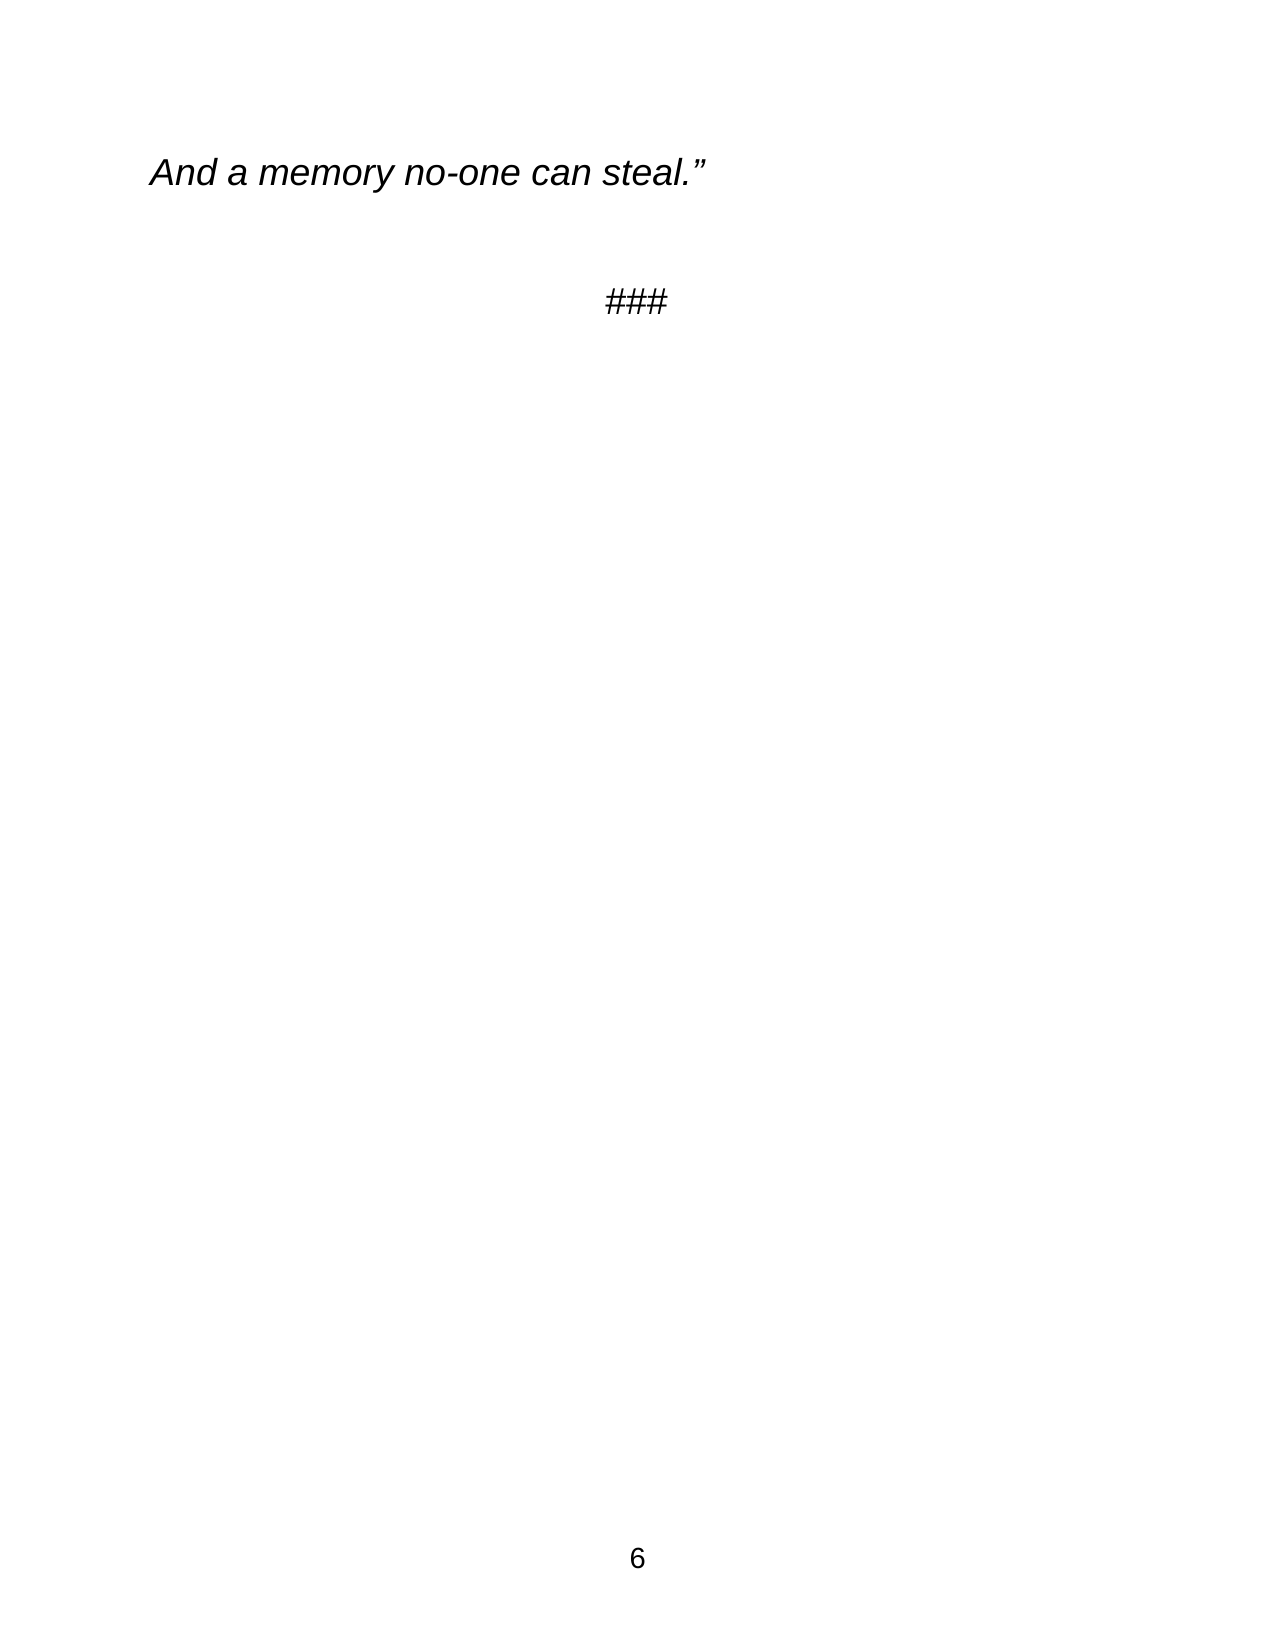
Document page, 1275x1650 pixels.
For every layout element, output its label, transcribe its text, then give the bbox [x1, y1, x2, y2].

text And a memory no-one can steal.” [150, 150, 1125, 193]
text ### [150, 279, 1125, 322]
